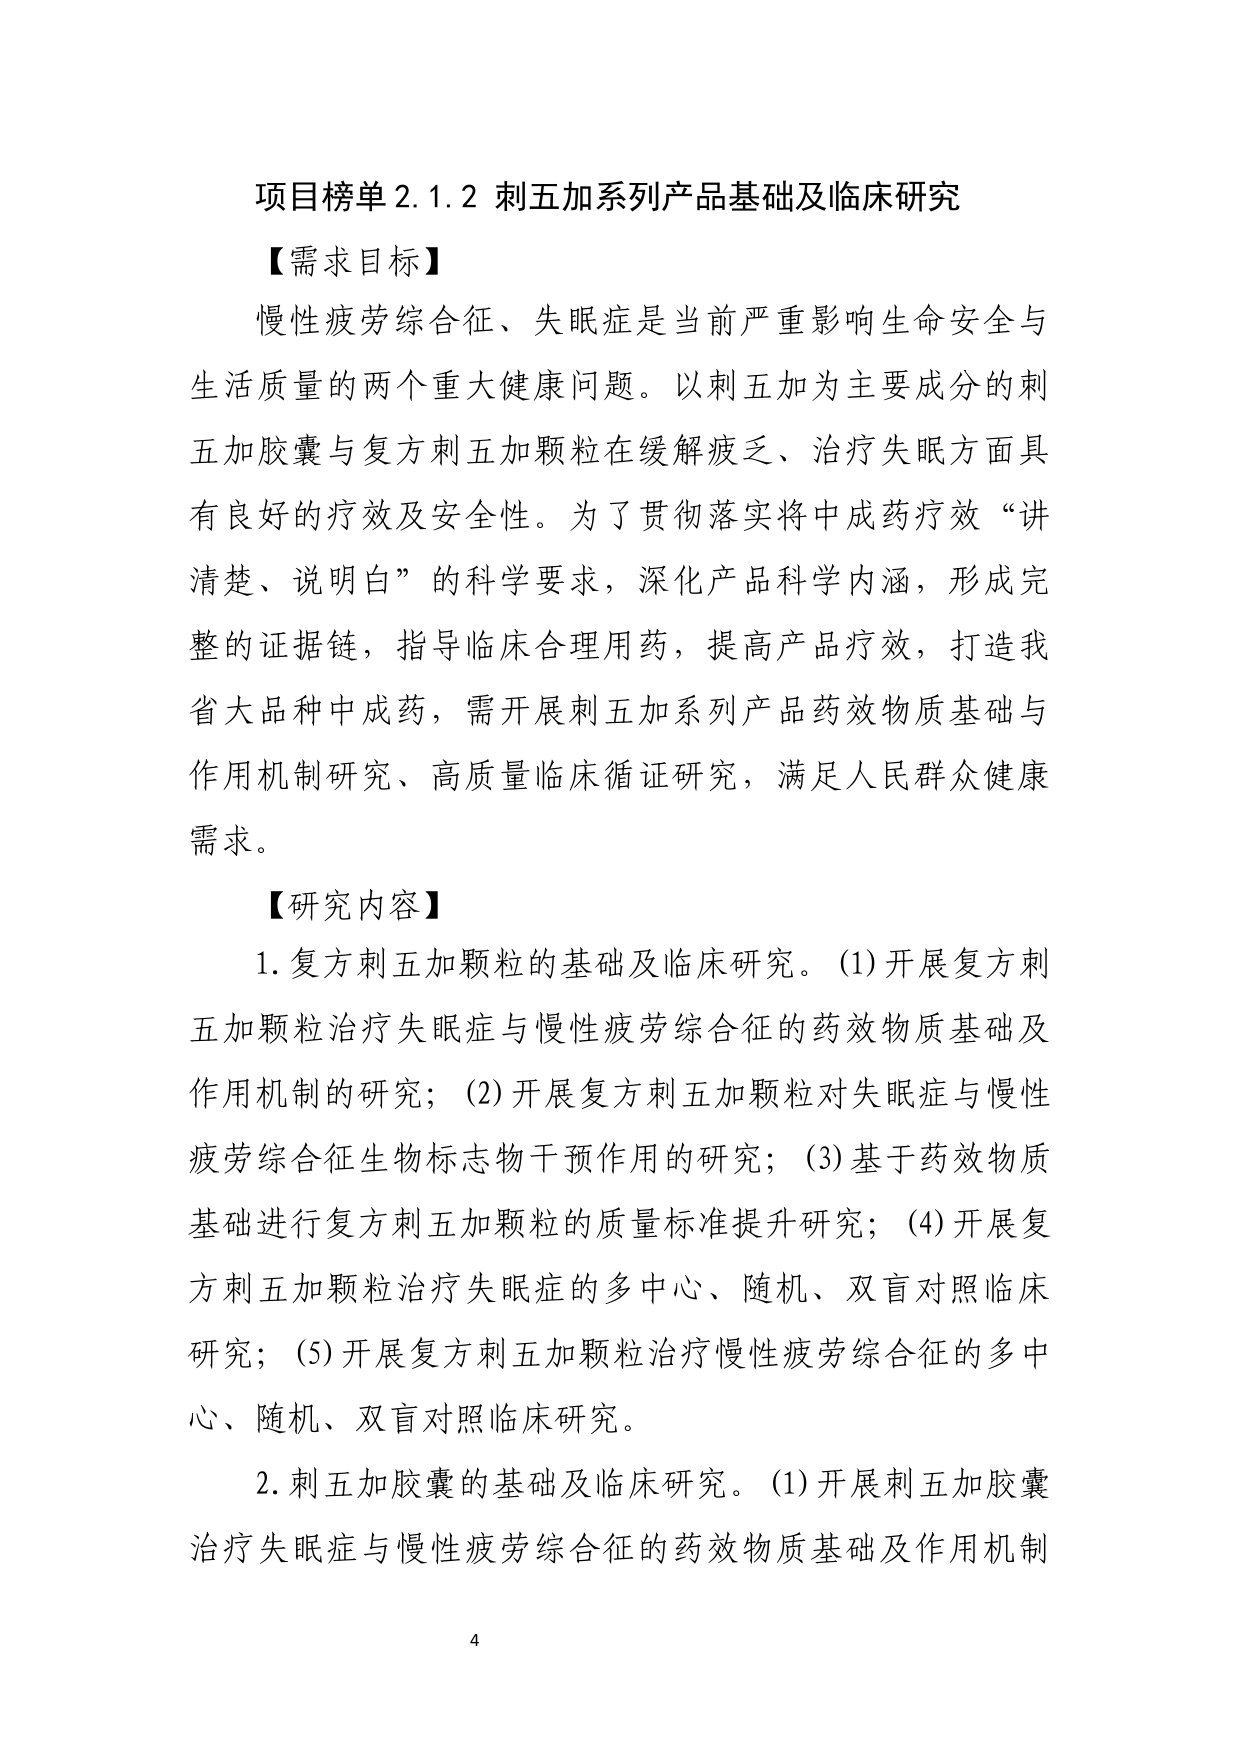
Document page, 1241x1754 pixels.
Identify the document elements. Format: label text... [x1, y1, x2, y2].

text 项目榜单2.1.2 刺五加系列产品基础及临床研究 [187, 162, 1053, 227]
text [187, 1449, 1053, 1579]
text 慢性疲劳综合征、失眠症是当前严重影响生命安全与生活质量的两个重大健康问题。以刺五加为主要成分的刺五加胶囊与复方刺五加颗粒在缓解疲乏、治疗失眠方面具有良好的疗效及安全性。为了贯彻落实将中成药疗效“讲清楚、说明白”的科学要求，深化产品科学内涵，形成完整的证据链，指导临床合理用药，提高产品疗效，打造我省大品种中成药，需开展刺五加系列产品药效物质基础与作用机制研究、高质量临床循证研究，满足人民群众健康需求。 [187, 285, 1053, 870]
text 【需求目标】 [187, 227, 1053, 285]
text 1.复方刺五加颗粒的基础及临床研究。(1)开展复方刺五加颗粒治疗失眠症与慢性疲劳综合征的药效物质基础及作用机制的研究；(2)开展复方刺五加颗粒对失眠症与慢性疲劳综合征生物标志物干预作用的研究；(3)基于药效物质基础进行复方刺五加颗粒的质量标准提升研究；(4)开展复方刺五加颗粒治疗失眠症的多中心、随机、双盲对照临床研究；(5)开展复方刺五加颗粒治疗慢性疲劳综合征的多中心、随机、双盲对照临床研究。 [187, 929, 1053, 1449]
text 【研究内容】 [187, 870, 1053, 929]
